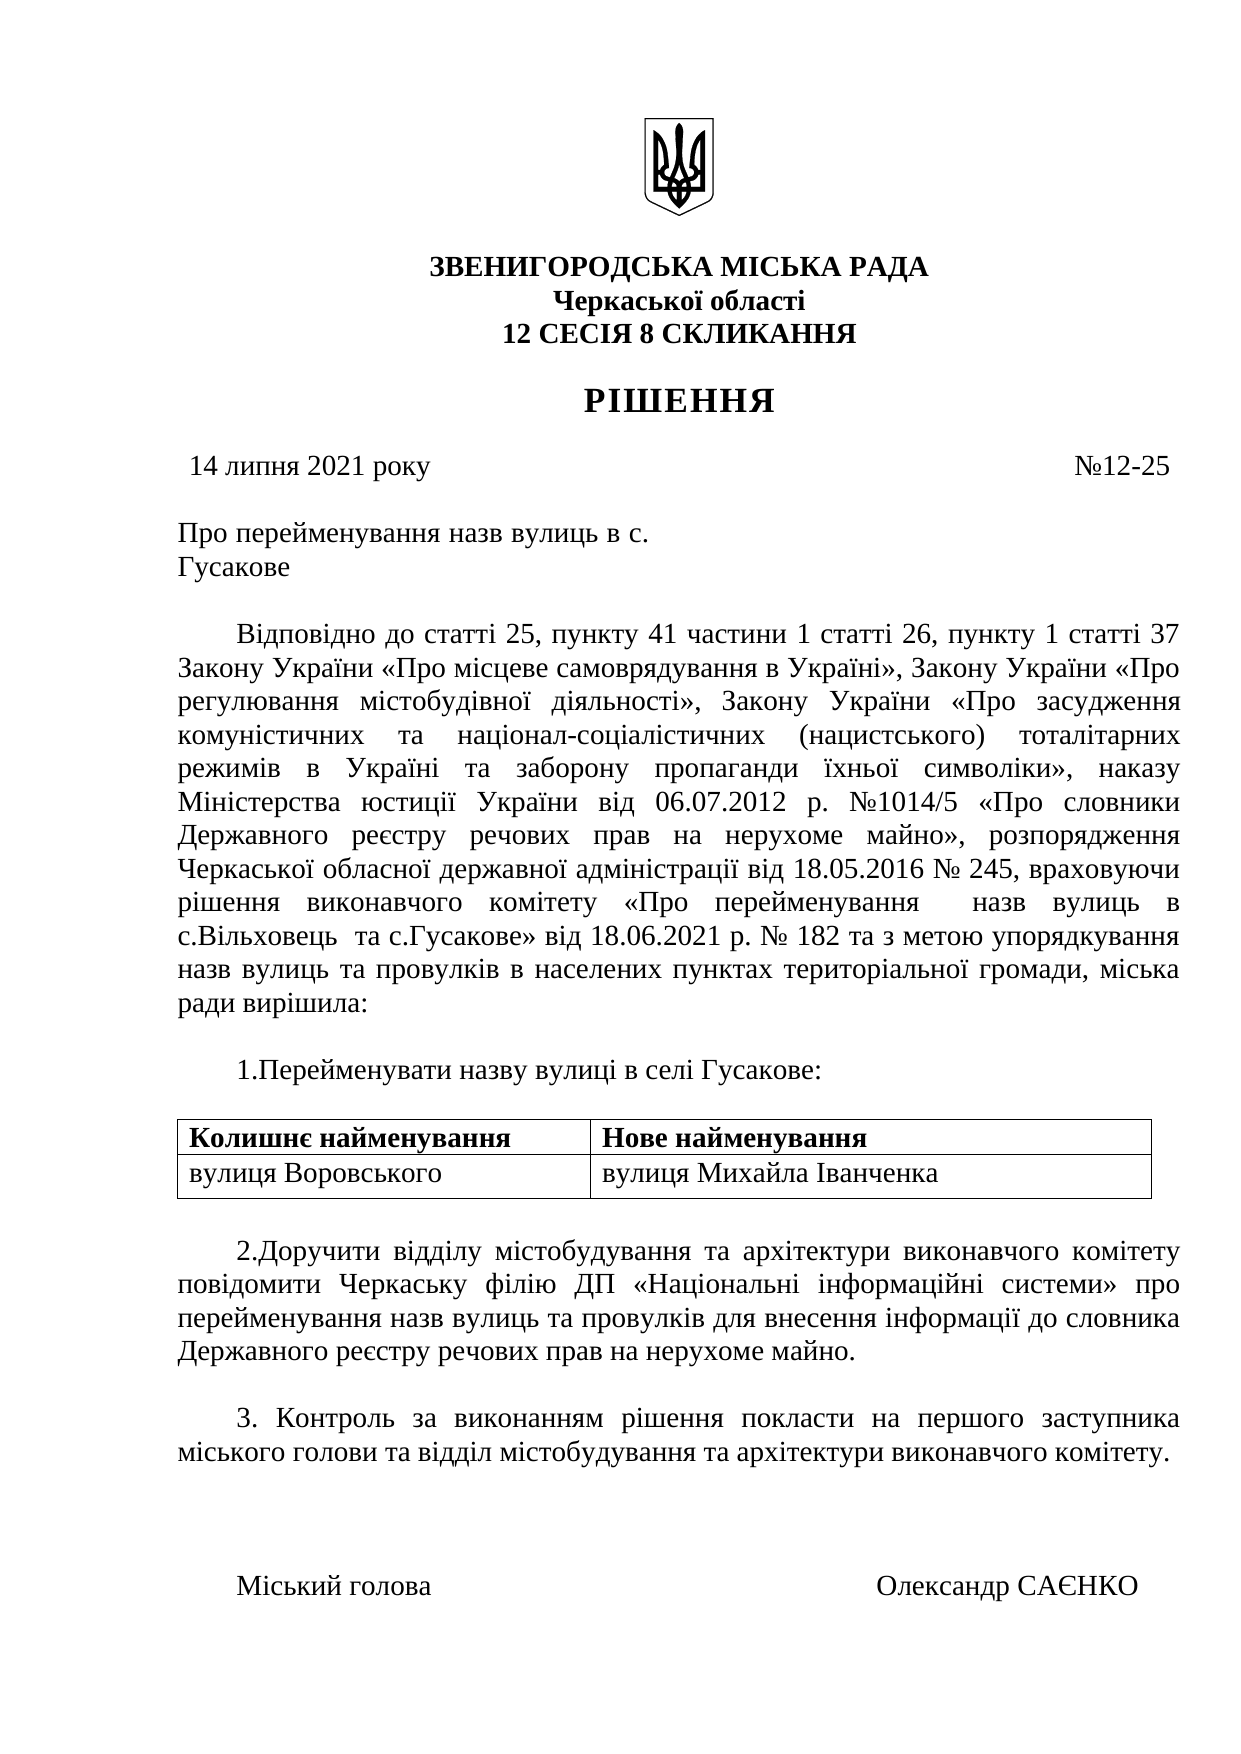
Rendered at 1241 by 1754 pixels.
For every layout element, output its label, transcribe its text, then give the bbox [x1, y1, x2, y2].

table_header Нове найменування [591, 1120, 1151, 1154]
text 12 СЕСІЯ 8 СКЛИКАННЯ [177, 317, 1181, 350]
table_header Колишнє найменування [178, 1120, 590, 1154]
text Відповідно до статті 25, пункту 41 частини 1 статті 26, пункту 1 статті 37 Закону України «Про місцеве самоврядування в Україні», Закону України «Про регулювання містобудівної діяльності», Закону України «Про засудження комуністичних та націонал-соціалістичних (нацистського) тоталітарних режимів в Україні та заборону пропаганди їхньої символіки», наказу Міністерства юстиції України від 06.07.2012 р. №1014/5 «Про словники Державного реєстру речових прав на нерухоме майно», розпорядження Черкаської обласної державної адміністрації від 18.05.2016 № 245, враховуючи рішення виконавчого комітету «Про перейменування назв вулиць в с.Вільховець та с.Гусакове» від 18.06.2021 р. № 182 та з метою упорядкування назв вулиць та провулків в населених пунктах територіальної громади, міська ради вирішила: [177, 616, 1181, 1019]
text Міський голова Олександр САЄНКО [177, 1568, 1181, 1602]
text 3. Контроль за виконанням рішення покласти на першого заступника міського голови та відділ містобудування та архітектури виконавчого комітету. [177, 1400, 1181, 1467]
text Про перейменування назв вулиць в с. Гусакове [177, 516, 650, 583]
text 1.Перейменувати назву вулиці в селі Гусакове: [177, 1052, 1181, 1086]
text ЗВЕНИГОРОДСЬКА МІСЬКА РАДА [177, 249, 1181, 283]
text Черкаської області [177, 283, 1181, 317]
table_cell вулиця Воровського [178, 1155, 590, 1198]
text 2.Доручити відділу містобудування та архітектури виконавчого комітету повідомити Черкаську філію ДП «Національні інформаційні системи» про перейменування назв вулиць та провулків для внесення інформації до словника Державного реєстру речових прав на нерухоме майно. [177, 1233, 1181, 1367]
table_cell вулиця Михайла Іванченка [591, 1155, 1151, 1198]
table_header №12-25 [679, 449, 1181, 516]
text РІШЕННЯ [177, 379, 1181, 420]
table_header 14 липня 2021 року [177, 449, 679, 516]
